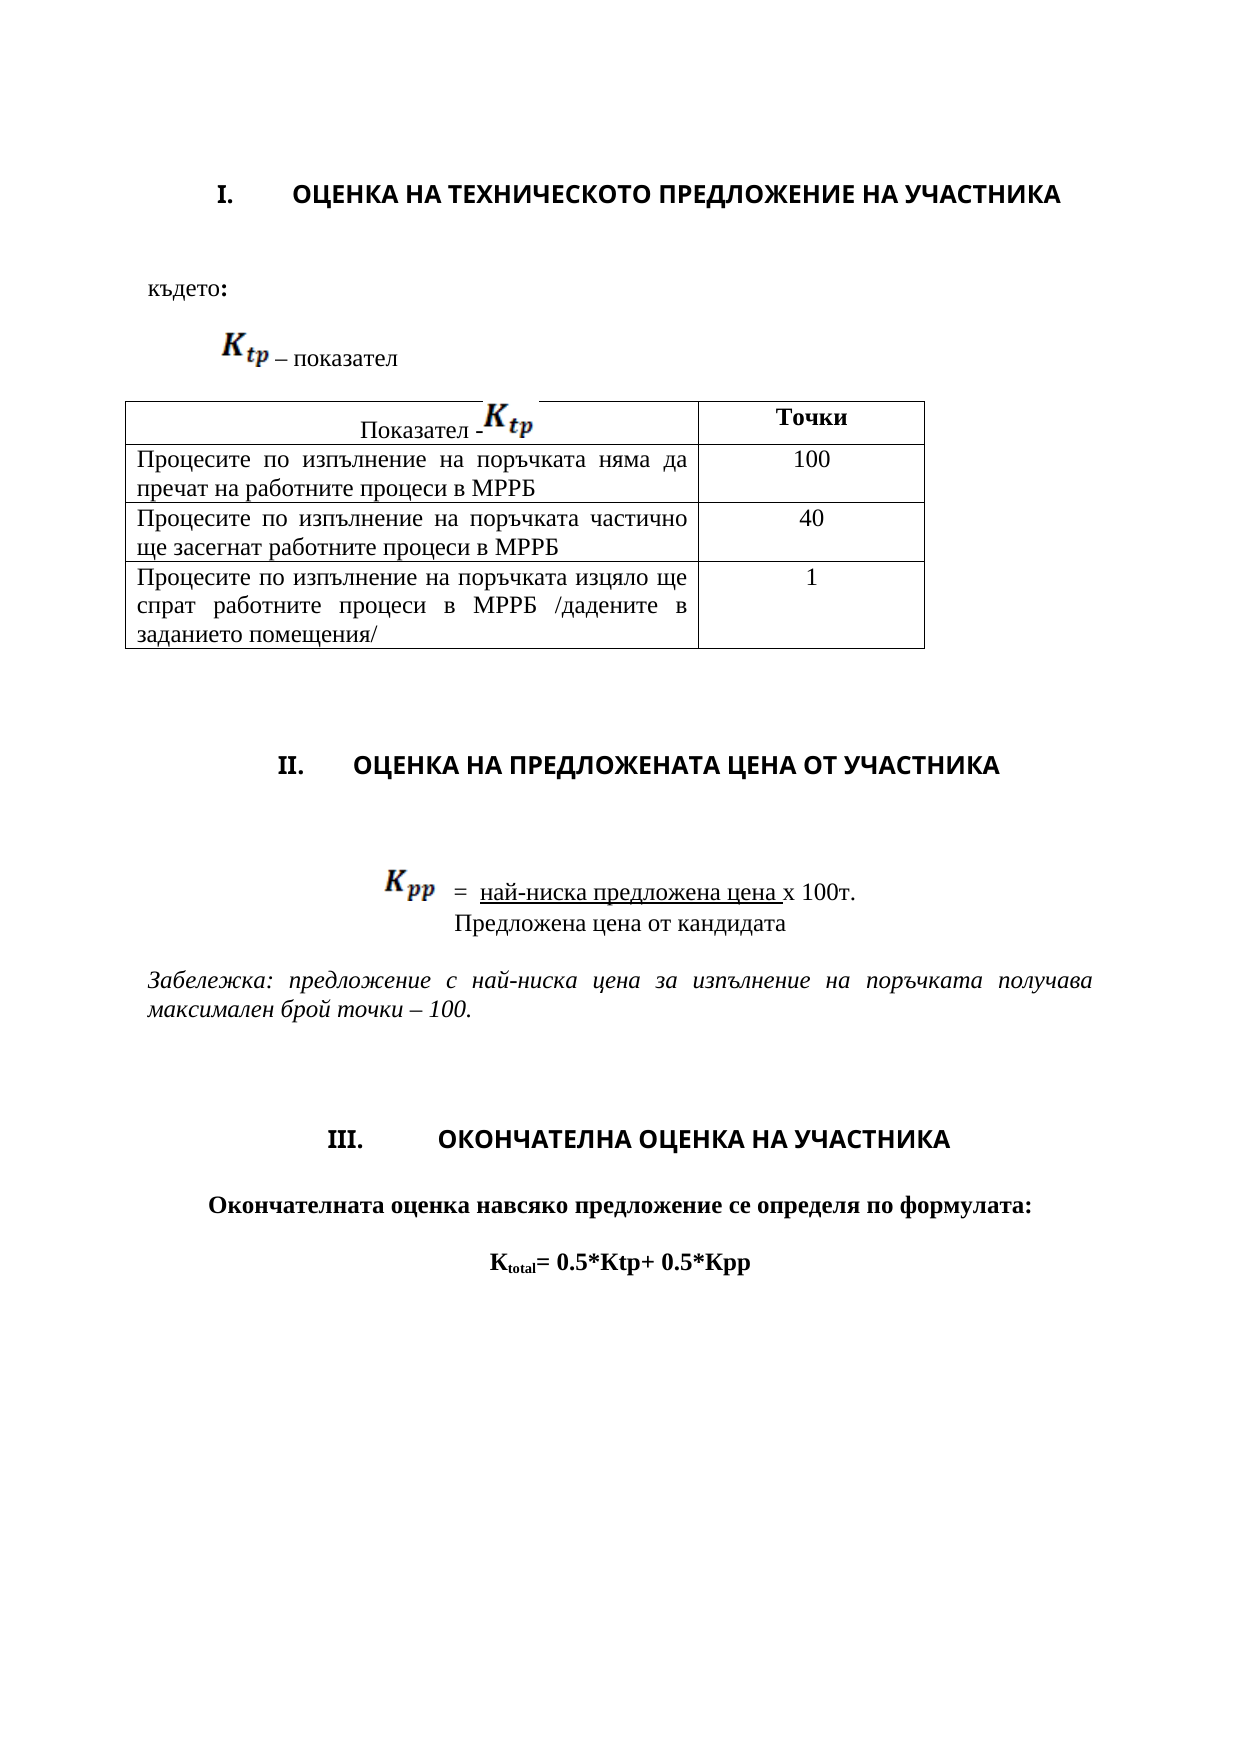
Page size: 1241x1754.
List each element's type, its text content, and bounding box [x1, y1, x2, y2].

picture [384, 867, 441, 901]
list ОКОНЧАТЕЛНА ОЦЕНКА НА УЧАСТНИКА [185, 1122, 1093, 1156]
list ОЦЕНКА НА ПРЕДЛОЖЕНАТА ЦЕНА ОТ УЧАСТНИКА [185, 748, 1093, 782]
text Предложена цена от кандидата [148, 908, 1093, 937]
table_cell 40 [699, 503, 924, 561]
table_header Точки [699, 402, 924, 443]
list ОЦЕНКА НА ТЕХНИЧЕСКОТО ПРЕДЛОЖЕНИЕ НА УЧАСТНИКА [185, 176, 1093, 210]
text Кtotal= 0.5*Кtp+ 0.5*Кpp [148, 1247, 1093, 1276]
text където: [148, 273, 1093, 302]
table_cell Процесите по изпълнение на поръчката няма да пречат на работните процеси в МРРБ [126, 445, 698, 502]
text – показател [148, 331, 1093, 372]
table_header Показател - [126, 402, 698, 443]
table_cell 100 [699, 445, 924, 502]
text Окончателната оценка навсяко предложение се определя по формулата: [148, 1190, 1093, 1219]
picture [483, 401, 539, 438]
picture [221, 330, 275, 367]
text Забележка: предложение с най-ниска цена за изпълнение на поръчката получава максимален брой точки – 100. [148, 966, 1093, 1023]
table_cell 1 [699, 562, 924, 648]
table_cell Процесите по изпълнение на поръчката изцяло ще спрат работните процеси в МРРБ /дадените в заданието помещения/ [126, 562, 698, 648]
table_cell Процесите по изпълнение на поръчката частично ще засегнат работните процеси в МРРБ [126, 503, 698, 561]
text = най-ниска предложена цена x 100т. [148, 868, 1093, 908]
